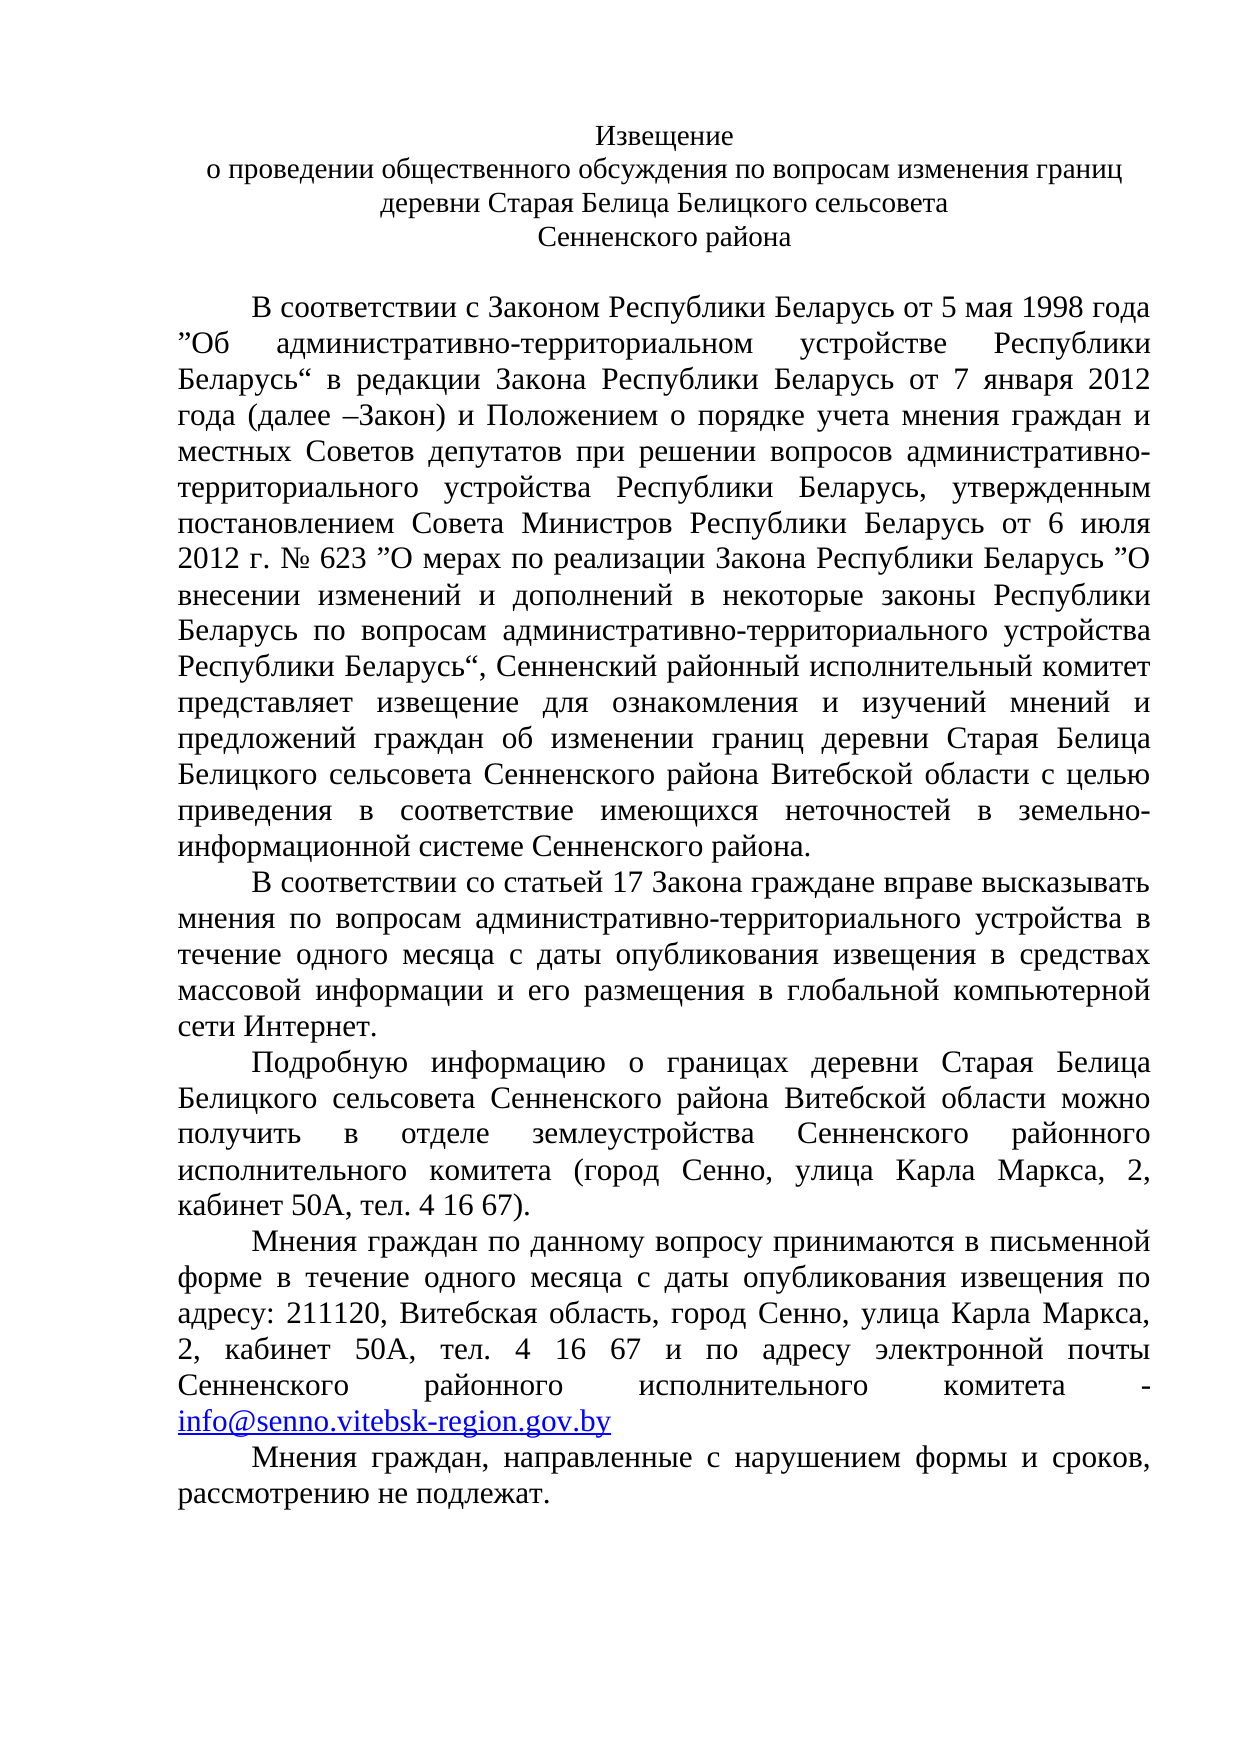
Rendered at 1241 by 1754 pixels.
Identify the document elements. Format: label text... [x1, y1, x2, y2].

text Извещение [177, 118, 1152, 152]
text Мнения граждан, направленные с нарушением формы и сроков, рассмотрению не подлежат. [177, 1438, 1152, 1510]
text Мнения граждан по данному вопросу принимаются в письменной форме в течение одного месяца с даты опубликования извещения по адресу: 211120, Витебская область, город Сенно, улица Карла Маркса, 2, кабинет 50А, тел. 4 16 67 и по адресу электронной почты Сенненского районного исполнительного комитета - info@senno.vitebsk-region.gov.by [177, 1223, 1152, 1438]
text о проведении общественного обсуждения по вопросам изменения границ деревни Старая Белица Белицкого сельсовета [177, 152, 1152, 219]
text Сенненского района [177, 219, 1152, 252]
text В соответствии с Законом Республики Беларусь от 5 мая 1998 года ”Об административно-территориальном устройстве Республики Беларусь“ в редакции Закона Республики Беларусь от 7 января 2012 года (далее –Закон) и Положением о порядке учета мнения граждан и местных Советов депутатов при решении вопросов административно-территориального устройства Республики Беларусь, утвержденным постановлением Совета Министров Республики Беларусь от 6 июля 2012 г. № 623 ”О мерах по реализации Закона Республики Беларусь ”О внесении изменений и дополнений в некоторые законы Республики Беларусь по вопросам административно-территориального устройства Республики Беларусь“, Сенненский районный исполнительный комитет представляет извещение для ознакомления и изучений мнений и предложений граждан об изменении границ деревни Старая Белица Белицкого сельсовета Сенненского района Витебской области с целью приведения в соответствие имеющихся неточностей в земельно-информационной системе Сенненского района. [177, 288, 1152, 863]
text В соответствии со статьей 17 Закона граждане вправе высказывать мнения по вопросам административно-территориального устройства в течение одного месяца с даты опубликования извещения в средствах массовой информации и его размещения в глобальной компьютерной сети Интернет. [177, 863, 1152, 1043]
text Подробную информацию о границах деревни Старая Белица Белицкого сельсовета Сенненского района Витебской области можно получить в отделе землеустройства Сенненского районного исполнительного комитета (город Сенно, улица Карла Маркса, 2, кабинет 50А, тел. 4 16 67). [177, 1043, 1152, 1223]
